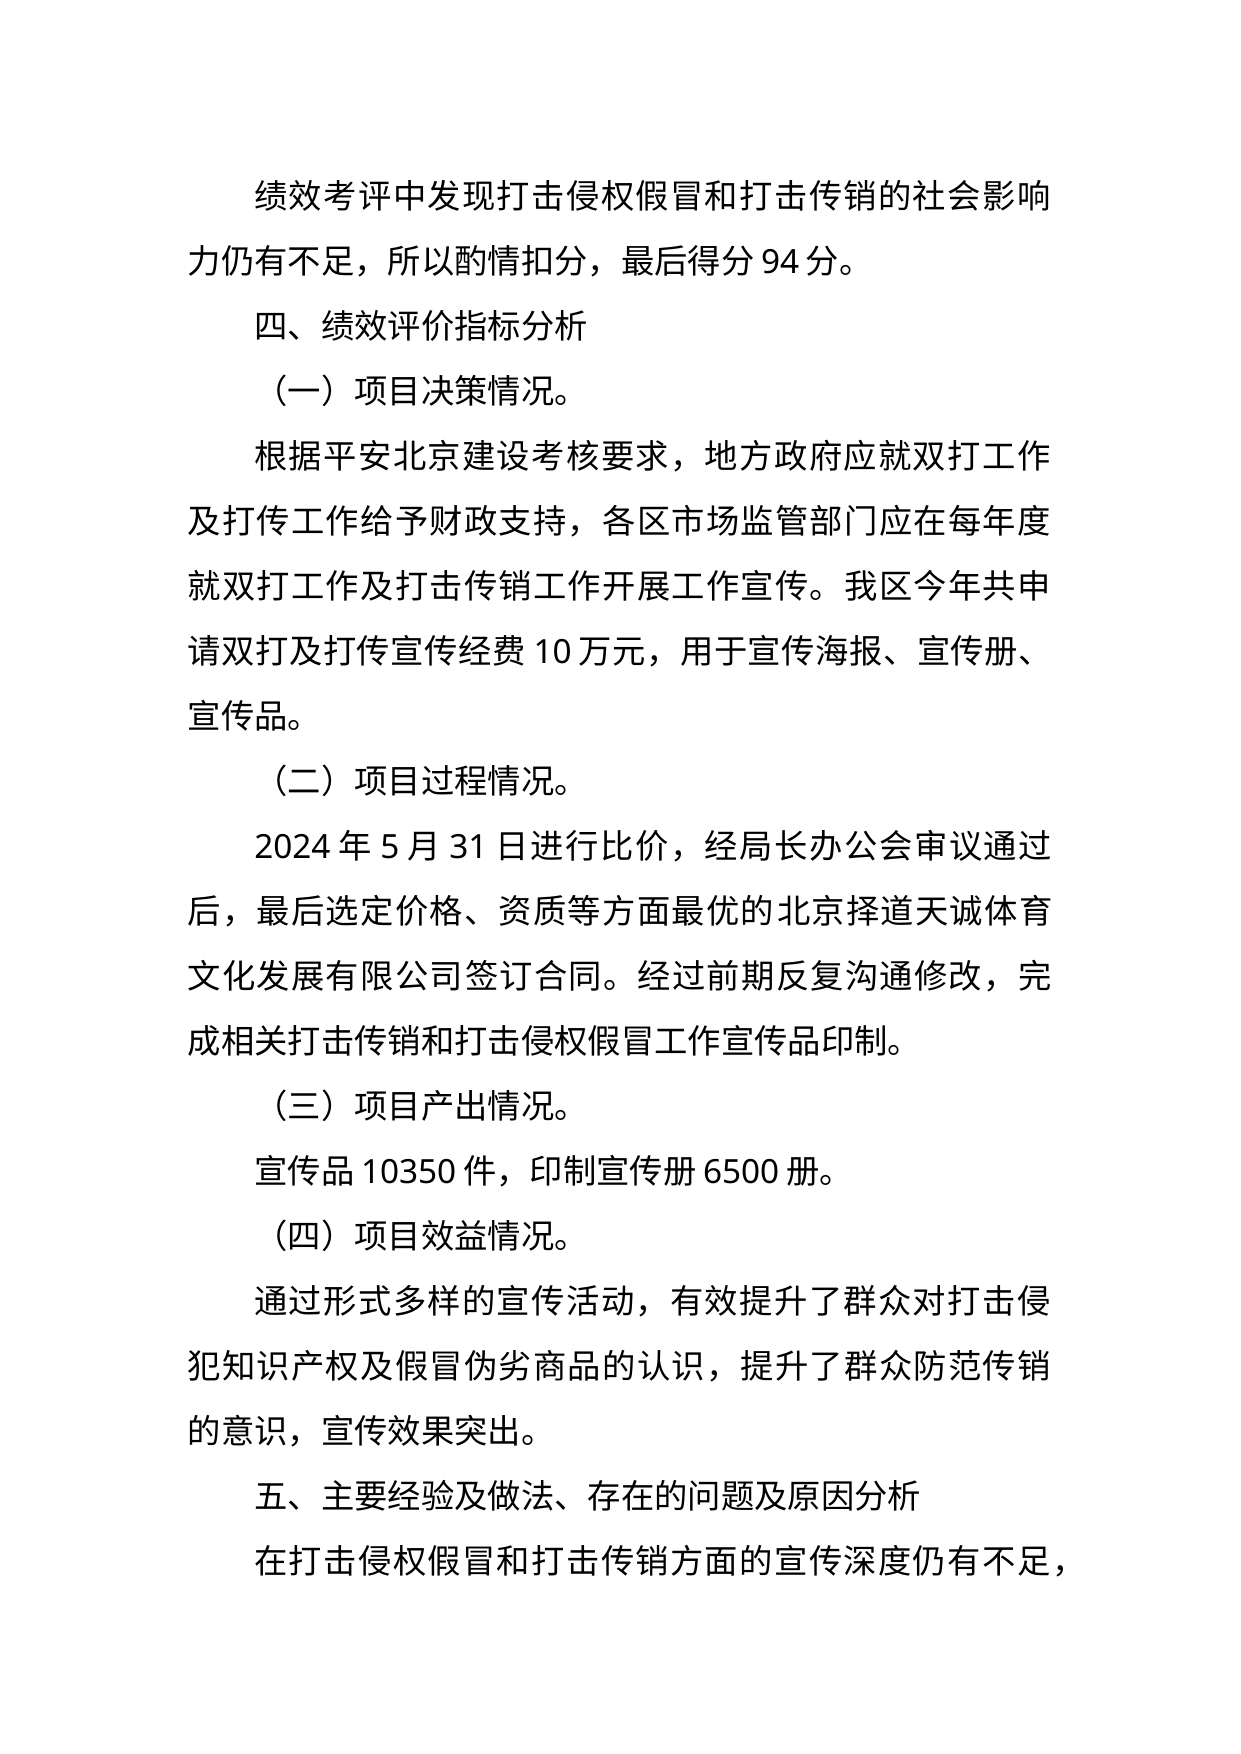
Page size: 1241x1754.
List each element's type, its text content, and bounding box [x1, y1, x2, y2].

text 宣传品10350件，印制宣传册6500册。 [187, 1137, 1053, 1202]
text （三）项目产出情况。 [187, 1072, 1053, 1137]
text 四、绩效评价指标分析 [187, 292, 1053, 357]
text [187, 1527, 1053, 1592]
text 通过形式多样的宣传活动，有效提升了群众对打击侵犯知识产权及假冒伪劣商品的认识，提升了群众防范传销的意识，宣传效果突出。 [187, 1267, 1053, 1462]
text （二）项目过程情况。 [187, 747, 1053, 812]
text 根据平安北京建设考核要求，地方政府应就双打工作及打传工作给予财政支持，各区市场监管部门应在每年度就双打工作及打击传销工作开展工作宣传。我区今年共申请双打及打传宣传经费10万元，用于宣传海报、宣传册、宣传品。 [187, 422, 1053, 747]
text 五、主要经验及做法、存在的问题及原因分析 [187, 1462, 1053, 1527]
text 2024年5月31日进行比价，经局长办公会审议通过后，最后选定价格、资质等方面最优的北京择道天诚体育文化发展有限公司签订合同。经过前期反复沟通修改，完成相关打击传销和打击侵权假冒工作宣传品印制。 [187, 812, 1053, 1072]
text （一）项目决策情况。 [187, 357, 1053, 422]
text （四）项目效益情况。 [187, 1202, 1053, 1267]
text 绩效考评中发现打击侵权假冒和打击传销的社会影响力仍有不足，所以酌情扣分，最后得分94分。 [187, 162, 1053, 292]
